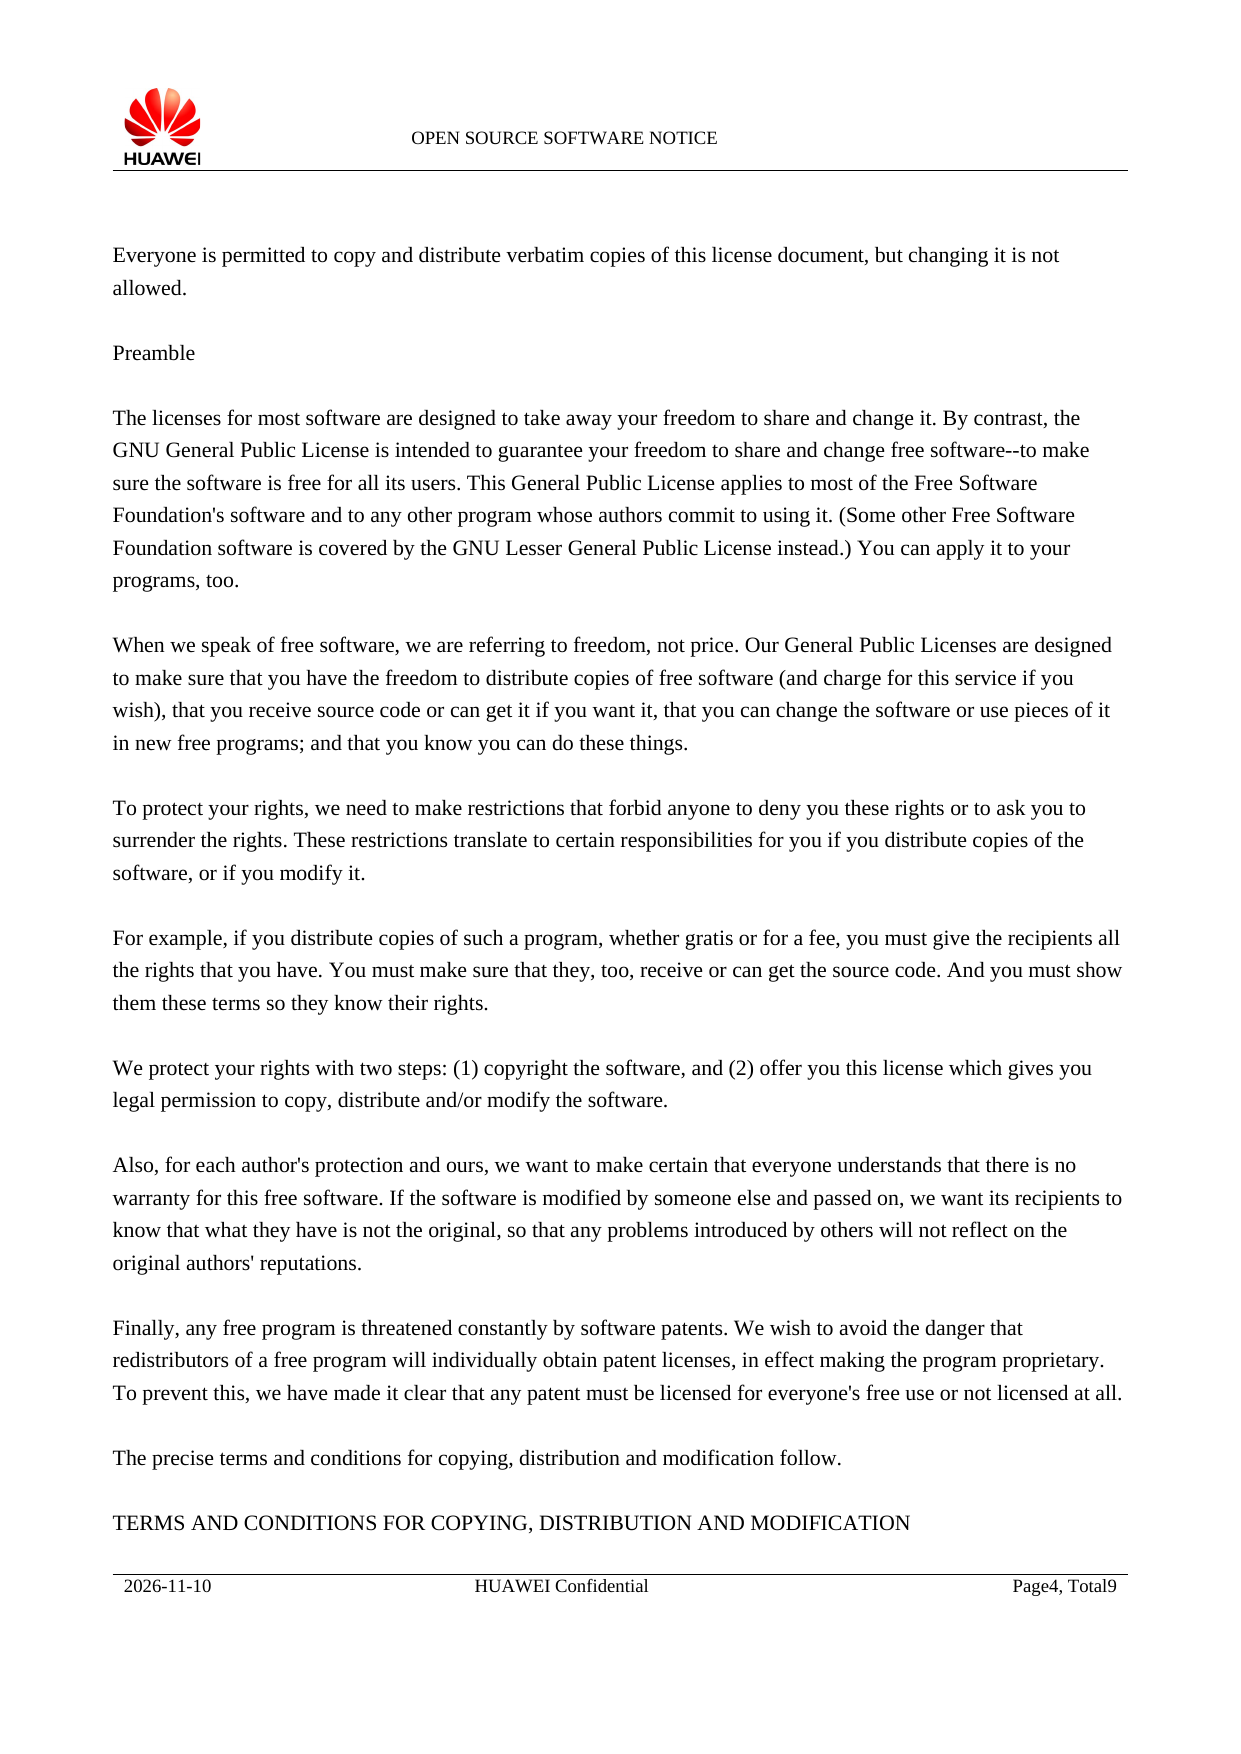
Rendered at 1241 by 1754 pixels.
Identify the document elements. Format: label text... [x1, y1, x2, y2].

picture [124, 88, 201, 165]
